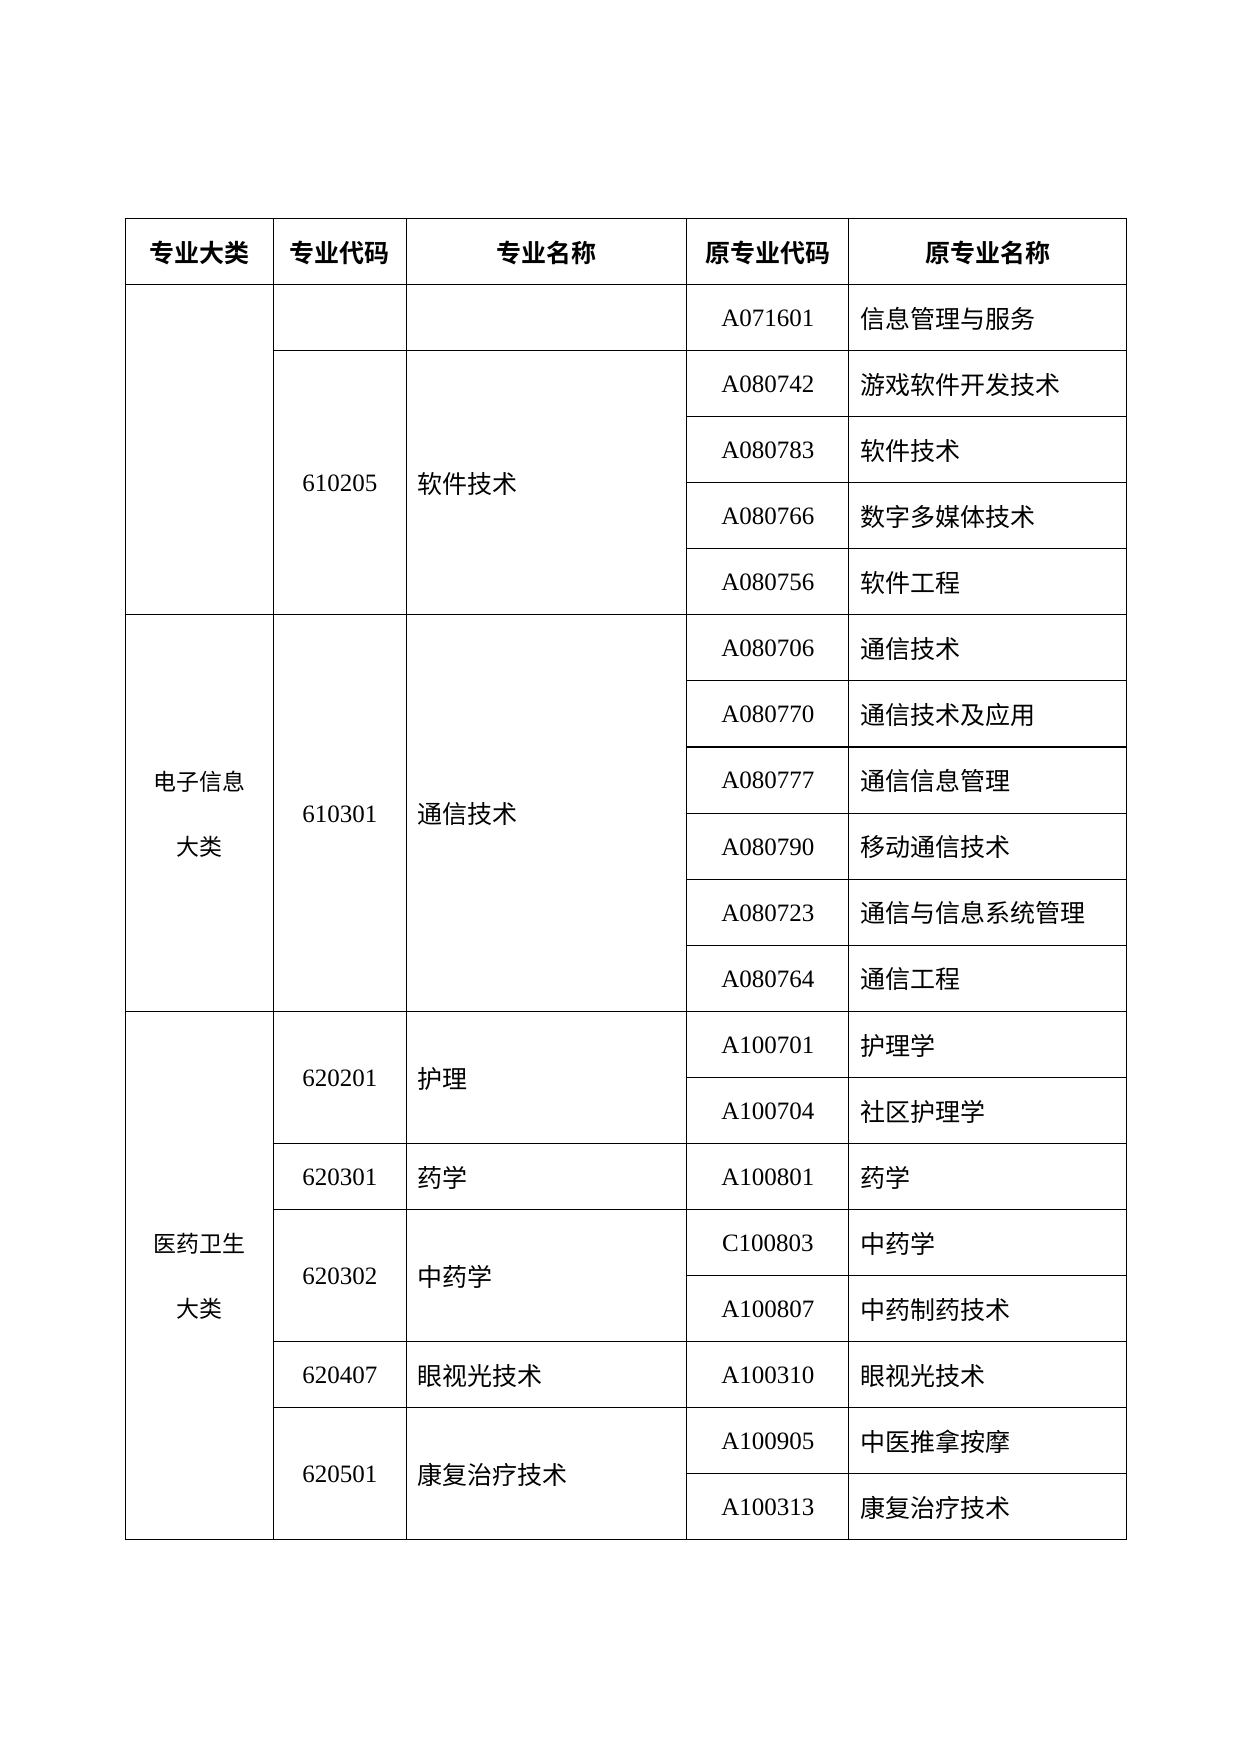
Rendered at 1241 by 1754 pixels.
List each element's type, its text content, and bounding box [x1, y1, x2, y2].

table_cell 软件工程 [849, 549, 1126, 614]
table_cell A100807 [687, 1276, 848, 1341]
table_cell 通信与信息系统管理 [849, 880, 1126, 944]
table_cell 610301 [274, 615, 406, 1011]
table_cell 电子信息 大类 [126, 615, 273, 1011]
table_cell 620301 [274, 1144, 406, 1209]
table_cell 药学 [849, 1144, 1126, 1209]
table_header 原专业名称 [849, 219, 1126, 284]
table_cell 中医推拿按摩 [849, 1408, 1126, 1473]
table_header 专业代码 [274, 219, 406, 284]
table_cell 软件技术 [849, 417, 1126, 482]
table_cell 医药卫生 大类 [126, 1012, 273, 1539]
table_cell A080742 [687, 351, 848, 416]
table_cell A080723 [687, 880, 848, 944]
table_cell A080783 [687, 417, 848, 482]
table_cell A100801 [687, 1144, 848, 1209]
table_cell A080766 [687, 483, 848, 548]
table_cell 信息管理与服务 [849, 285, 1126, 350]
table_cell 数字多媒体技术 [849, 483, 1126, 548]
table_cell A080706 [687, 615, 848, 680]
table_cell 康复治疗技术 [407, 1408, 686, 1539]
table_cell A080764 [687, 946, 848, 1011]
table_cell 中药学 [849, 1210, 1126, 1275]
table_header 专业名称 [407, 219, 686, 284]
table_header 专业大类 [126, 219, 273, 284]
table_cell 610205 [274, 351, 406, 614]
table_cell 620407 [274, 1342, 406, 1407]
table_cell 眼视光技术 [849, 1342, 1126, 1407]
table_cell A071601 [687, 285, 848, 350]
table_header 原专业代码 [687, 219, 848, 284]
table_cell A080756 [687, 549, 848, 614]
table_cell 通信技术 [849, 615, 1126, 680]
table_cell 护理 [407, 1012, 686, 1143]
table_cell 620501 [274, 1408, 406, 1539]
table_cell 中药制药技术 [849, 1276, 1126, 1341]
table_cell C100803 [687, 1210, 848, 1275]
table_cell 620201 [274, 1012, 406, 1143]
table_cell A080777 [687, 748, 848, 812]
table_cell 游戏软件开发技术 [849, 351, 1126, 416]
table_cell 康复治疗技术 [849, 1474, 1126, 1539]
table_cell A100310 [687, 1342, 848, 1407]
table_cell A100905 [687, 1408, 848, 1473]
table_cell 通信技术及应用 [849, 681, 1126, 746]
table_cell A080770 [687, 681, 848, 746]
table_cell 中药学 [407, 1210, 686, 1341]
table_cell 通信工程 [849, 946, 1126, 1011]
table_cell A100704 [687, 1078, 848, 1143]
table_cell 眼视光技术 [407, 1342, 686, 1407]
table_cell 软件技术 [407, 351, 686, 614]
table_cell 移动通信技术 [849, 814, 1126, 878]
table_cell A100701 [687, 1012, 848, 1077]
table_cell 药学 [407, 1144, 686, 1209]
table_cell 通信技术 [407, 615, 686, 1011]
table_cell 620302 [274, 1210, 406, 1341]
table_cell 通信信息管理 [849, 748, 1126, 812]
table_cell A100313 [687, 1474, 848, 1539]
table_cell 社区护理学 [849, 1078, 1126, 1143]
table_cell A080790 [687, 814, 848, 878]
table_cell 护理学 [849, 1012, 1126, 1077]
